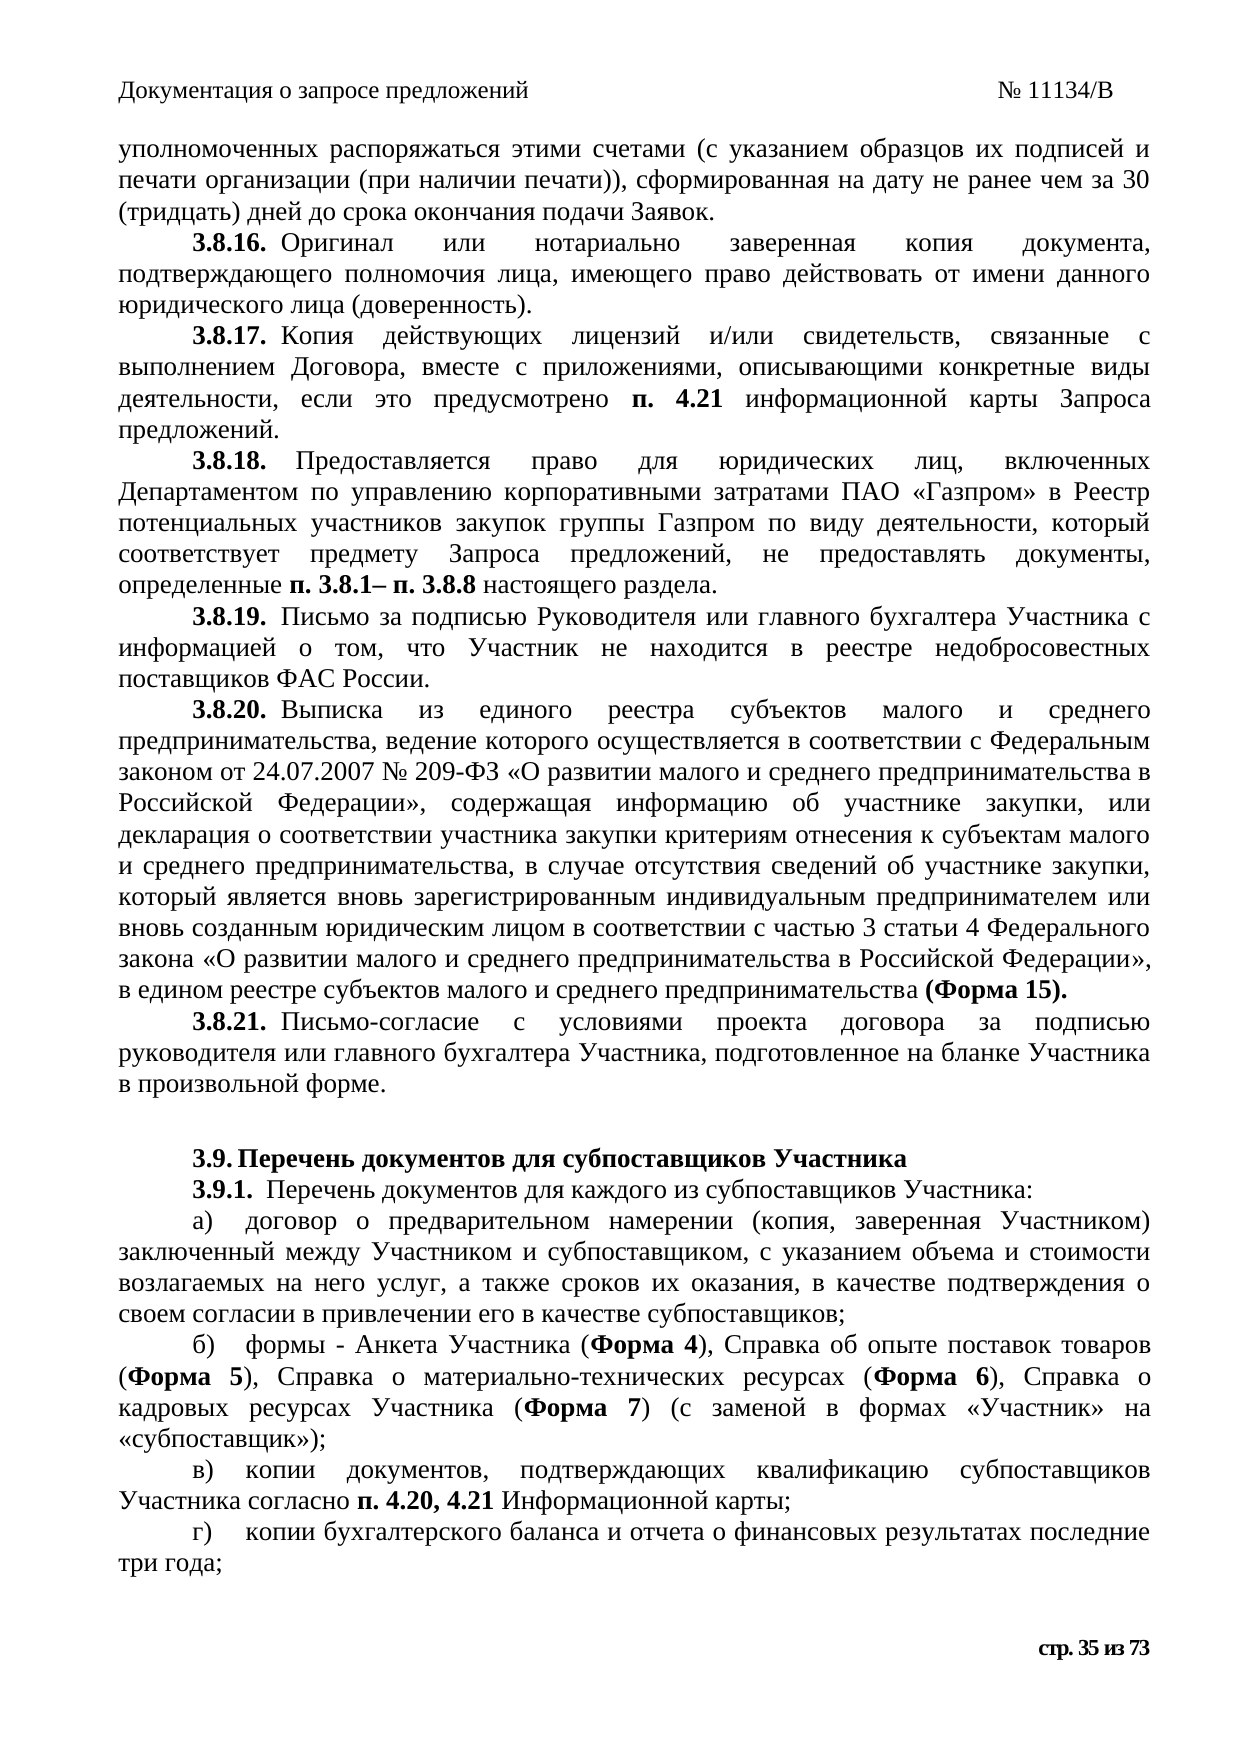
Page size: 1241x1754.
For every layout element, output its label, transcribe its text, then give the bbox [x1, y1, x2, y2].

text Перечень документов для каждого из субпоставщиков Участника: [118, 1173, 1152, 1204]
text Письмо за подписью Руководителя или главного бухгалтера Участника с информацией о том, что Участник не находится в реестре недобросовестных поставщиков ФАС России. [118, 600, 1152, 693]
text Выписка из единого реестра субъектов малого и среднего предпринимательства, ведение которого осуществляется в соответствии с Федеральным законом от 24.07.2007 № 209-ФЗ «О развитии малого и среднего предпринимательства в Российской Федерации», содержащая информацию об участнике закупки, или декларация о соответствии участника закупки критериям отнесения к субъектам малого и среднего предпринимательства, в случае отсутствия сведений об участнике закупки, который является вновь зарегистрированным индивидуальным предпринимателем или вновь созданным юридическим лицом в соответствии с частью 3 статьи 4 Федерального закона «О развитии малого и среднего предпринимательства в Российской Федерации», в едином реестре субъектов малого и среднего предпринимательства (Форма 15). [118, 693, 1152, 1004]
list копии бухгалтерского баланса и отчета о финансовых результатах последние три года; [118, 1515, 1152, 1578]
list формы - Анкета Участника (Форма 4), Справка об опыте поставок товаров (Форма 5), Справка о материально-технических ресурсах (Форма 6), Справка о кадровых ресурсах Участника (Форма 7) (с заменой в формах «Участник» на «субпоставщик»); [118, 1328, 1152, 1453]
subtitle Перечень документов для субпоставщиков Участника [118, 1142, 1152, 1173]
text Копия действующих лицензий и/или свидетельств, связанные с выполнением Договора, вместе с приложениями, описывающими конкретные виды деятельности, если это предусмотрено п. 4.21 информационной карты Запроса предложений. [118, 319, 1152, 444]
list копии документов, подтверждающих квалификацию субпоставщиков Участника согласно п. 4.20, 4.21 Информационной карты; [118, 1453, 1152, 1515]
list договор о предварительном намерении (копия, заверенная Участником) заключенный между Участником и субпоставщиком, с указанием объема и стоимости возлагаемых на него услуг, а также сроков их оказания, в качестве подтверждения о своем согласии в привлечении его в качестве субпоставщиков; [118, 1204, 1152, 1328]
text Оригинал или нотариально заверенная копия документа, подтверждающего полномочия лица, имеющего право действовать от имени данного юридического лица (доверенность). [118, 226, 1152, 319]
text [118, 132, 1152, 226]
text Письмо-согласие с условиями проекта договора за подписью руководителя или главного бухгалтера Участника, подготовленное на бланке Участника в произвольной форме. [118, 1004, 1152, 1098]
text Предоставляется право для юридических лиц, включенных Департаментом по управлению корпоративными затратами ПАО «Газпром» в Реестр потенциальных участников закупок группы Газпром по виду деятельности, который соответствует предмету Запроса предложений, не предоставлять документы, определенные п. 3.8.1– п. 3.8.8 настоящего раздела. [118, 444, 1152, 600]
